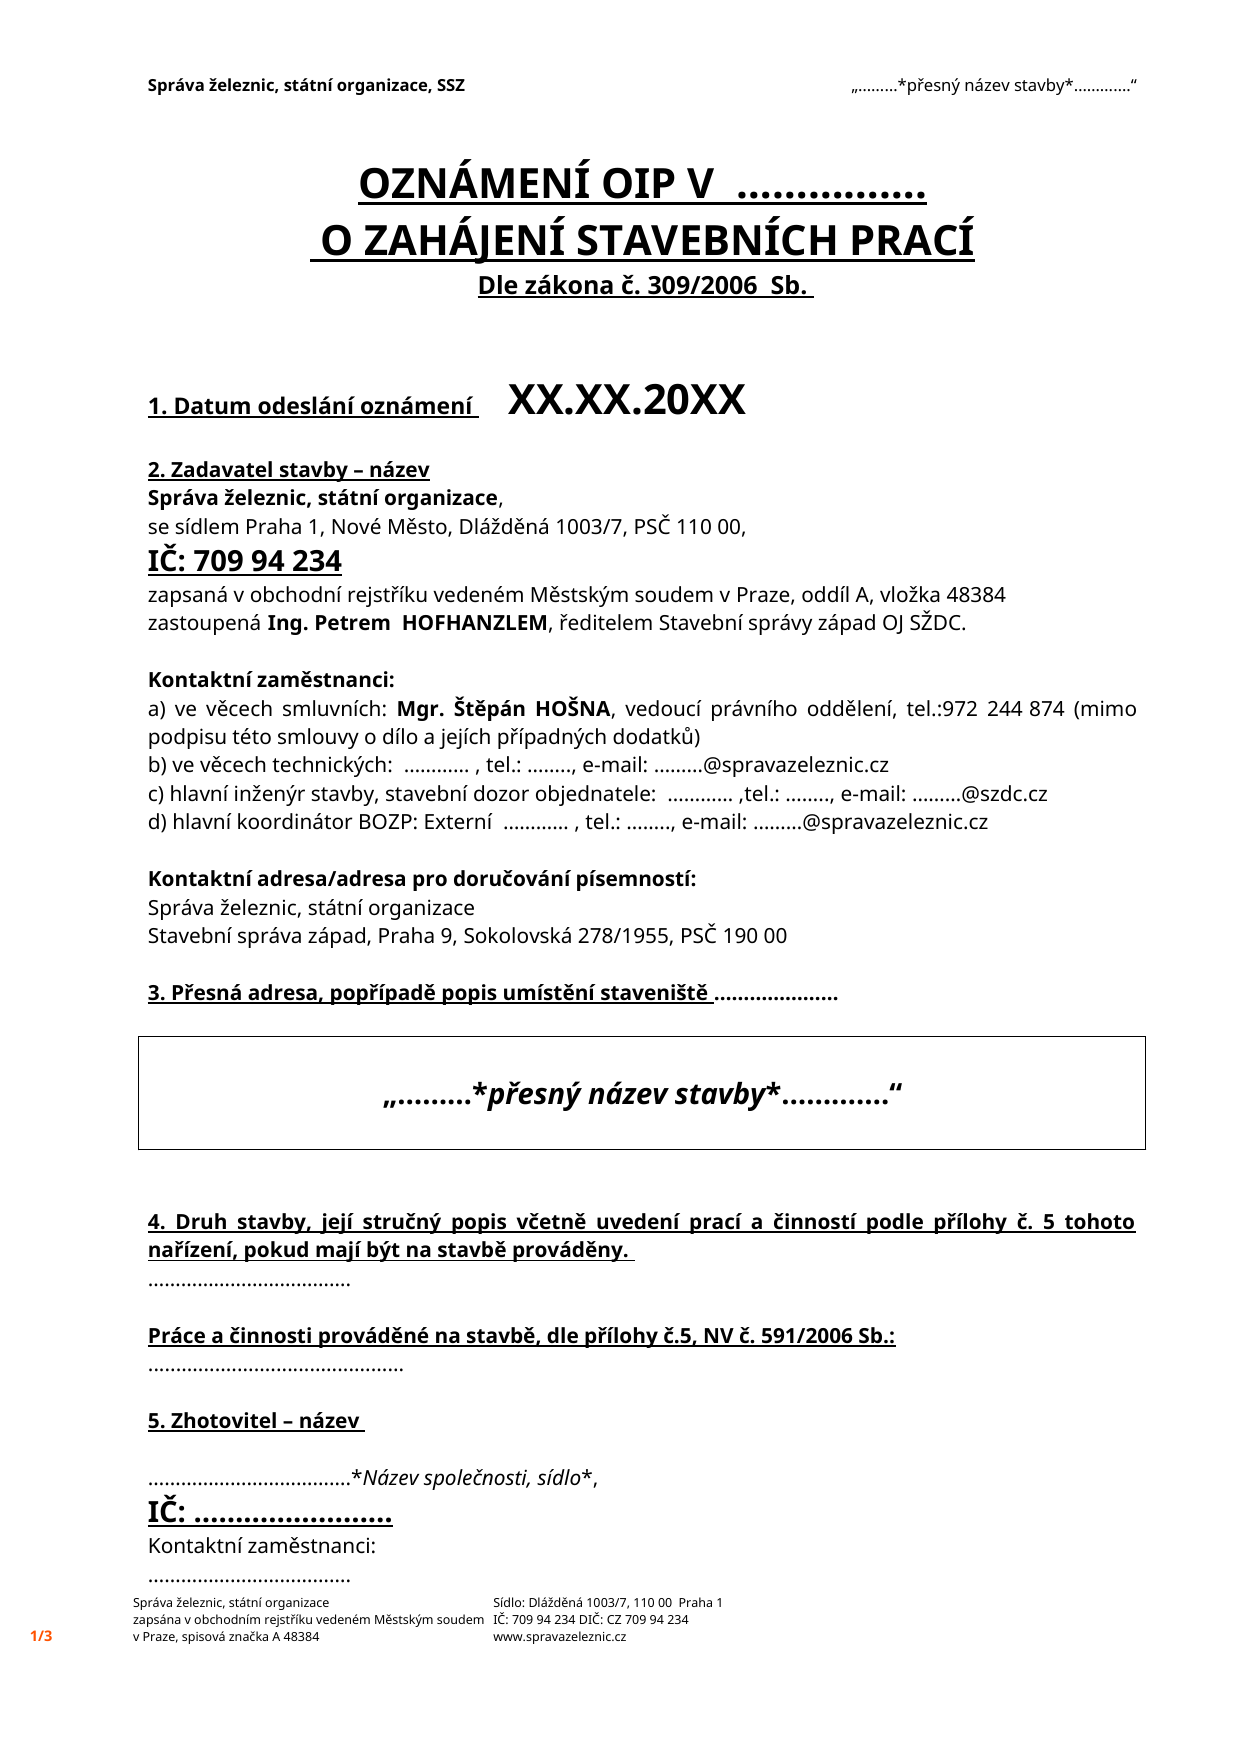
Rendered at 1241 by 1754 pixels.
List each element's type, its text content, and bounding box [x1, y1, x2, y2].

text OZNÁMENÍ OIP V ……………. [148, 154, 1137, 211]
text IČ: 709 94 234 [148, 540, 1137, 580]
text Práce a činnosti prováděné na stavbě, dle přílohy č.5, NV č. 591/2006 Sb.: [148, 1321, 1137, 1349]
text zapsaná v obchodní rejstříku vedeném Městským soudem v Praze, oddíl A, vložka 48384 [148, 580, 1137, 608]
text d) hlavní koordinátor BOZP: Externí ………… , tel.: …….., e-mail: ………@spravazeleznic.cz [148, 807, 1137, 836]
text zastoupená Ing. Petrem HOFHANZLEM, ředitelem Stavební správy západ OJ SŽDC. [148, 608, 1137, 637]
text IČ: …………………… [148, 1492, 1137, 1531]
text 4. Druh stavby, její stručný popis včetně uvedení prací a činností podle přílohy č. 5 tohoto nařízení, pokud mají být na stavbě prováděny. [148, 1207, 1137, 1264]
text Dle zákona č. 309/2006 Sb. [148, 267, 1137, 302]
text Kontaktní adresa/adresa pro doručování písemností: [148, 864, 1137, 893]
text Kontaktní zaměstnanci: [148, 665, 1137, 694]
text 5. Zhotovitel – název [148, 1406, 1137, 1435]
text 2. Zadavatel stavby – název [148, 455, 1137, 483]
text O ZAHÁJENÍ STAVEBNÍCH PRACÍ [148, 211, 1137, 267]
text Stavební správa západ, Praha 9, Sokolovská 278/1955, PSČ 190 00 [148, 921, 1137, 949]
text ………………………………. [148, 1560, 1137, 1588]
text a) ve věcech smluvních: Mgr. Štěpán HOŠNA, vedoucí právního oddělení, tel.:972 244 874 (mimo podpisu této smlouvy o dílo a jejích případných dodatků) [148, 694, 1137, 751]
text Kontaktní zaměstnanci: [148, 1531, 1137, 1560]
text 1. Datum odeslání oznámení XX.XX.20XX [148, 370, 1137, 426]
text Správa železnic, státní organizace, [148, 483, 1137, 512]
text se sídlem Praha 1, Nové Město, Dlážděná 1003/7, PSČ 110 00, [148, 512, 1137, 540]
text ………………………………. [148, 1264, 1137, 1292]
text „………*přesný název stavby*………….“ [148, 1073, 1137, 1113]
text c) hlavní inženýr stavby, stavební dozor objednatele: ………… ,tel.: …….., e-mail: ………@szdc.cz [148, 779, 1137, 807]
text 3. Přesná adresa, popřípadě popis umístění staveniště ………………… [148, 978, 1137, 1006]
text .............................................. [148, 1349, 1137, 1378]
text ……………………………….*Název společnosti, sídlo*, [148, 1463, 1137, 1492]
text Správa železnic, státní organizace [148, 893, 1137, 921]
text b) ve věcech technických: ………… , tel.: …….., e-mail: ………@spravazeleznic.cz [148, 751, 1137, 779]
